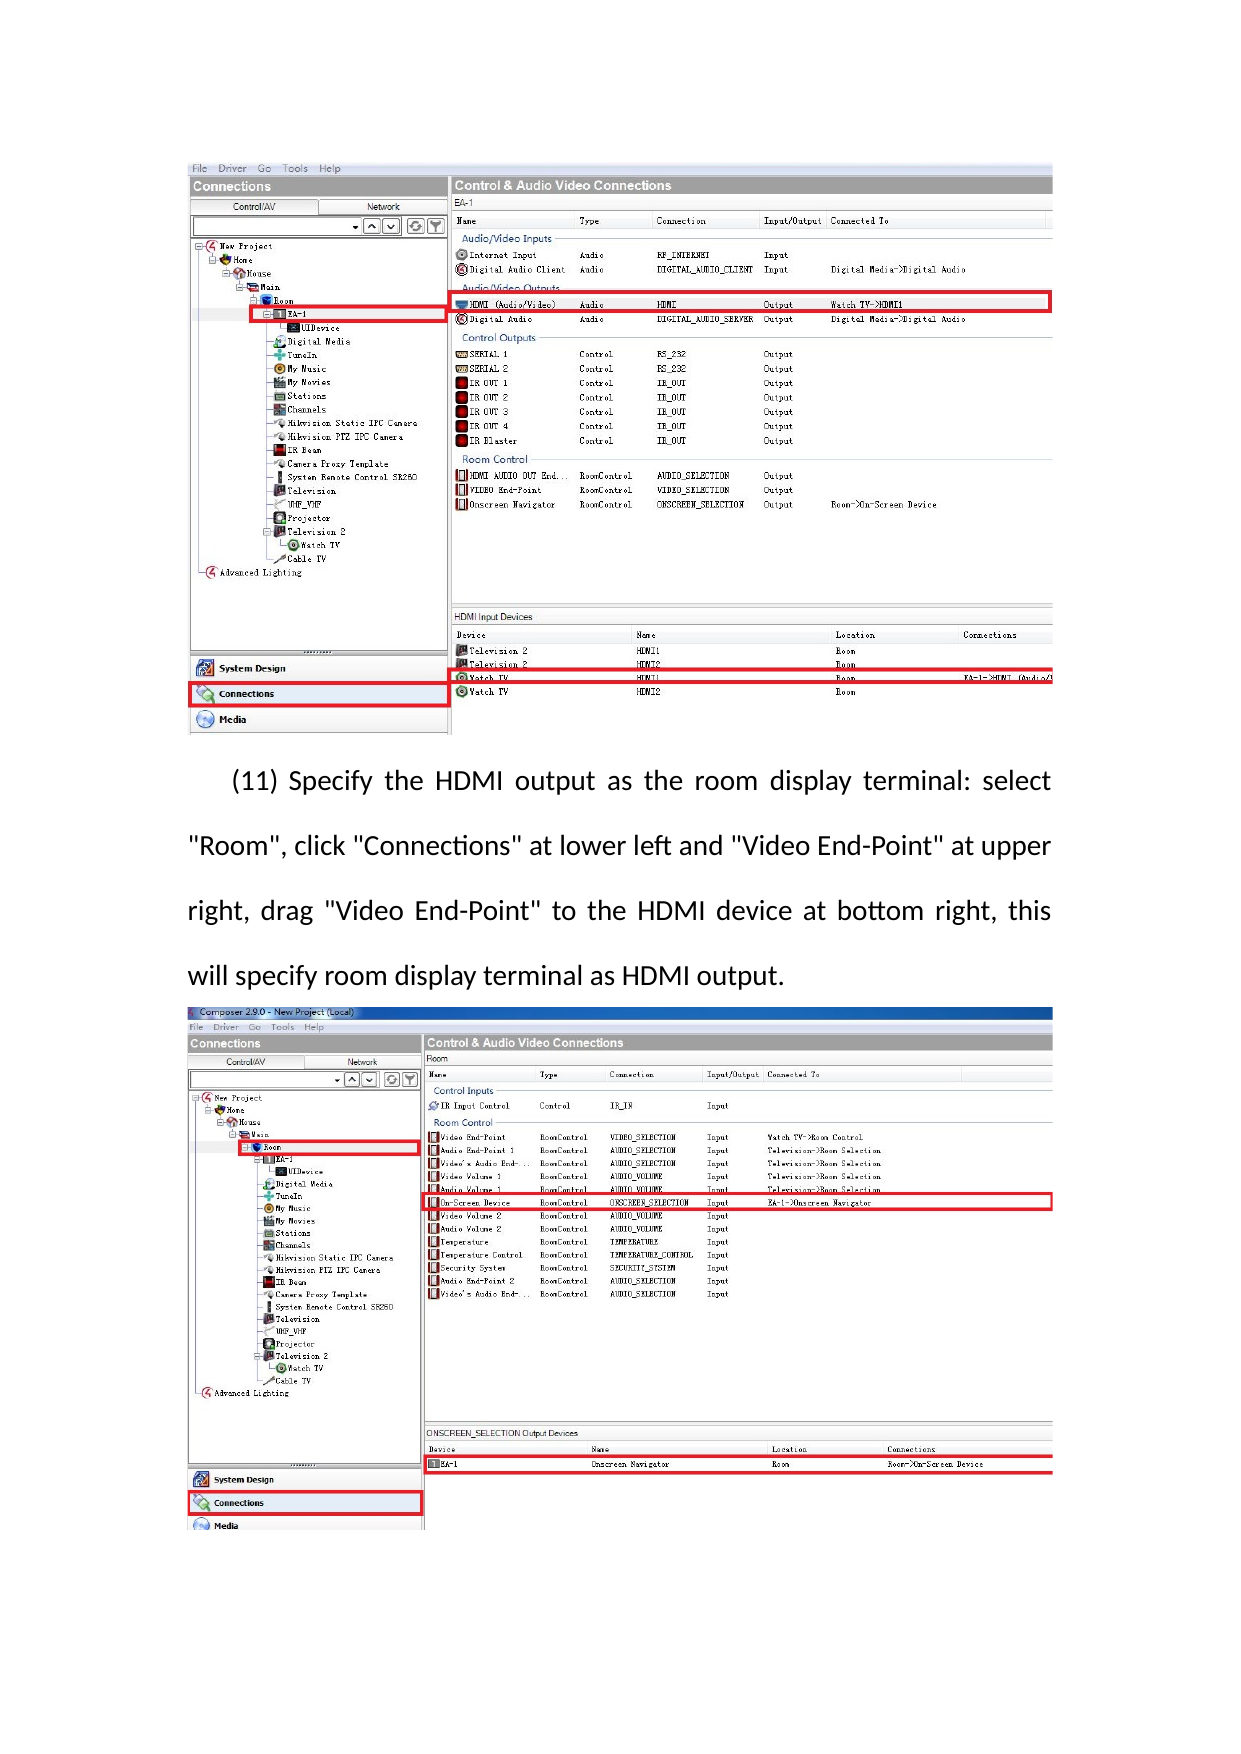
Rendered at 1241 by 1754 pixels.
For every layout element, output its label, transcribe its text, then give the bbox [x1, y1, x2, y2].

picture [187, 1007, 1053, 1530]
text (11) Specify the HDMI output as the room display terminal: select "Room", click "Connections" at lower left and "Video End-Point" at upper right, drag "Video End-Point" to the HDMI device at bottom right, this will specify room display terminal as HDMI output. [187, 747, 1053, 1007]
picture [187, 162, 1053, 735]
